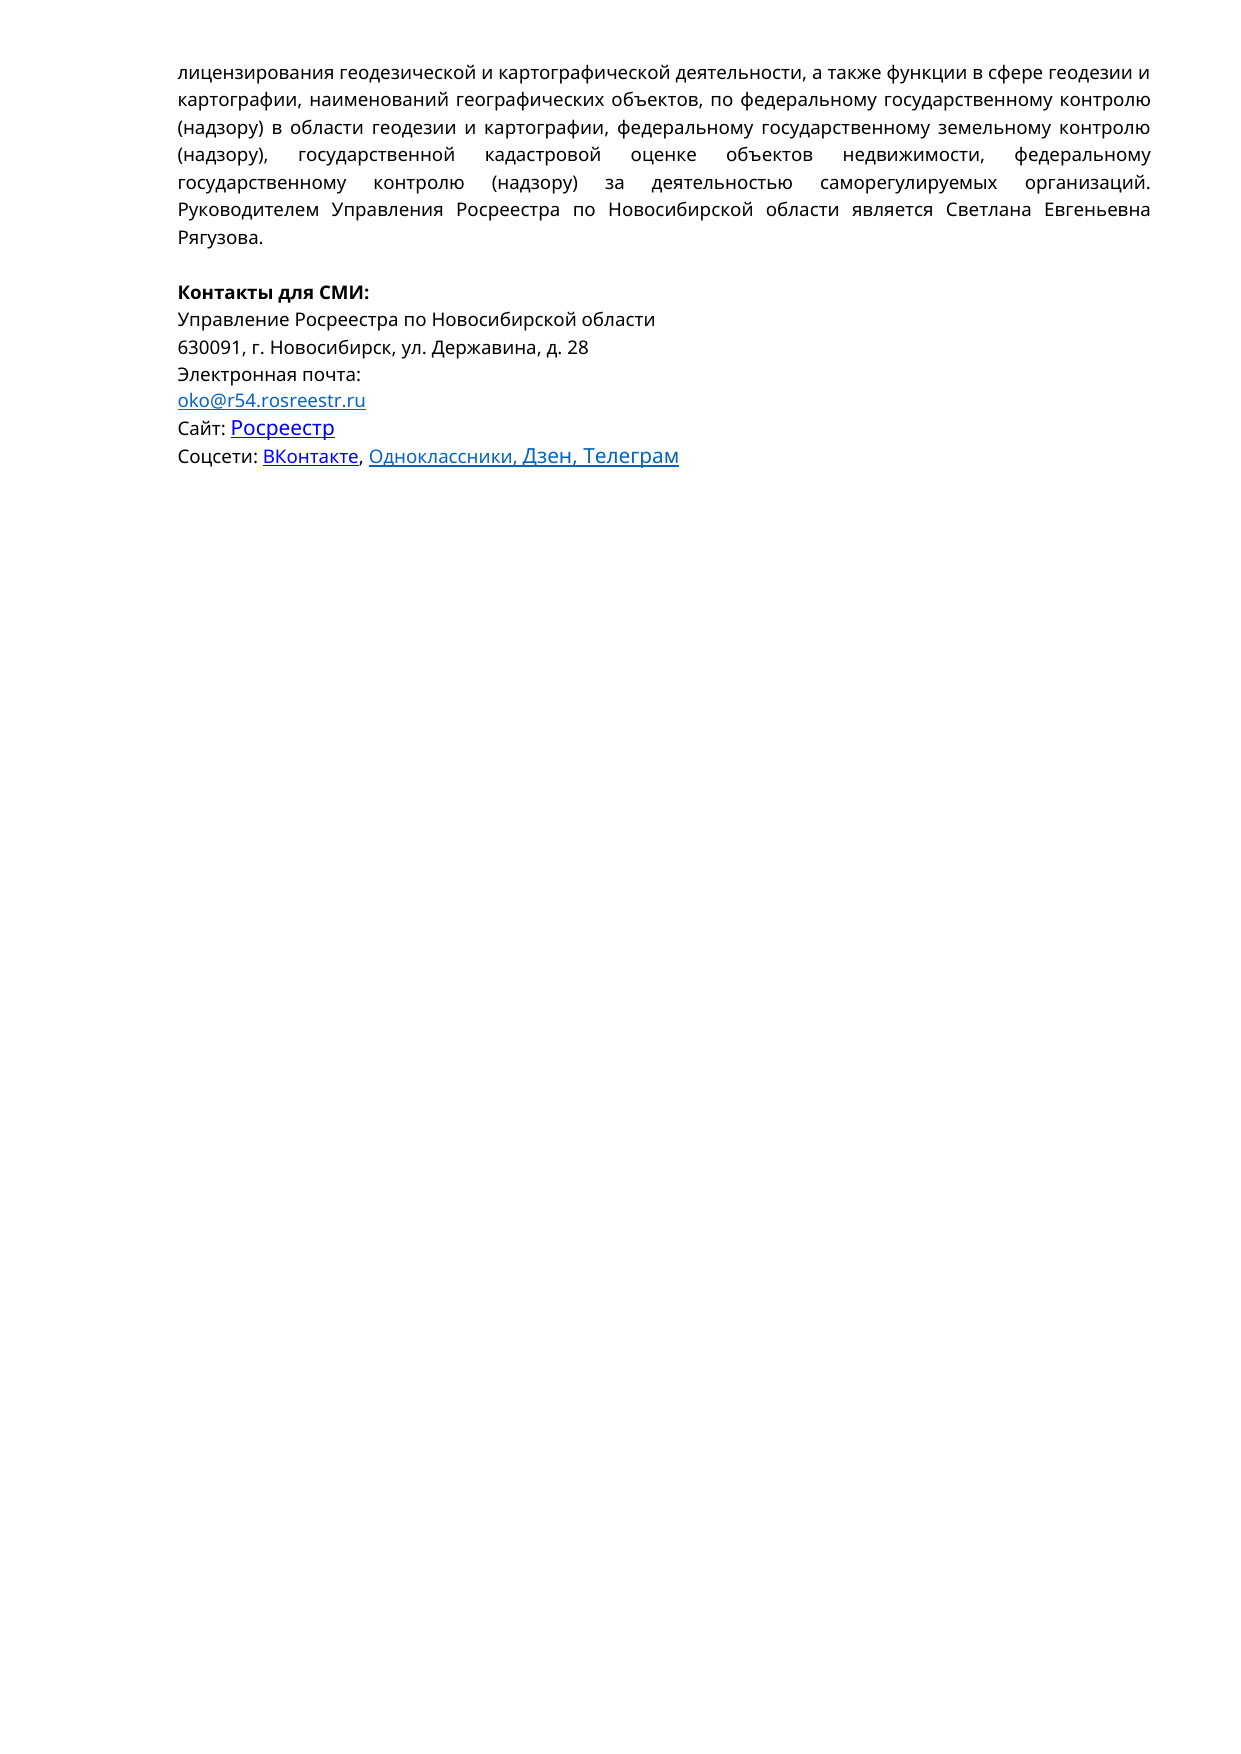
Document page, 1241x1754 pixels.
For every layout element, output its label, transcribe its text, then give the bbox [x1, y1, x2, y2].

text oko@r54.rosreestr.ru [177, 387, 1152, 413]
text 630091, г. Новосибирск, ул. Державина, д. 28 [177, 334, 1152, 359]
text Электронная почта: [177, 362, 1152, 387]
text Соцсети: ВКонтакте, Одноклассники, Дзен, Телеграм [177, 441, 1152, 469]
text Контакты для СМИ: [177, 279, 1152, 304]
text Сайт: Росреестр [177, 413, 1152, 441]
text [177, 59, 1152, 249]
text Управление Росреестра по Новосибирской области [177, 307, 1152, 332]
